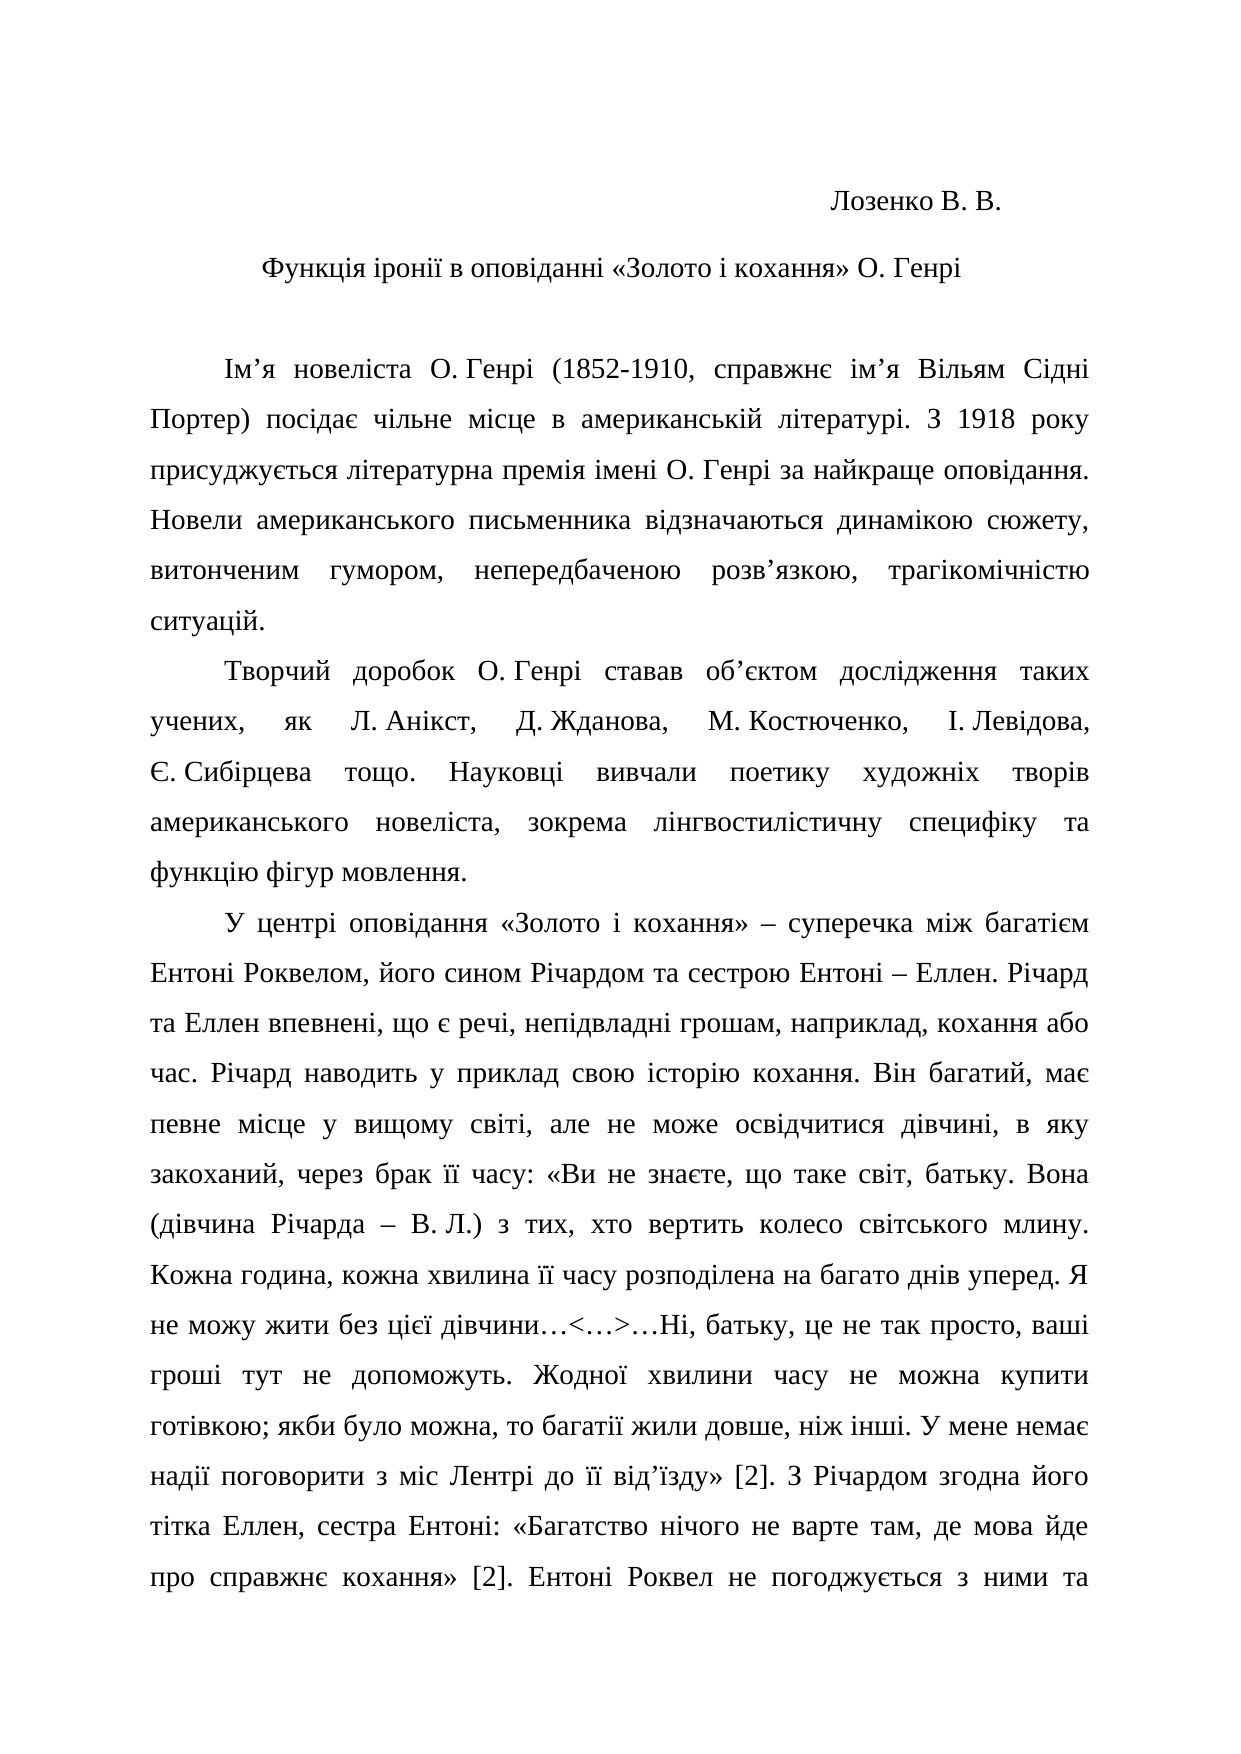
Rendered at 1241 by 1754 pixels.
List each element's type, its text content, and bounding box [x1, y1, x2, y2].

text Лозенко В. В. [225, 183, 1002, 217]
text Функція іронії в оповіданні «Золото і кохання» О. Генрі [225, 251, 1002, 284]
text Творчий доробок О. Генрі ставав об’єктом дослідження таких учених, як Л. Анікст, Д. Жданова, М. Костюченко, І. Левідова, Є. Сибірцева тощо. Науковці вивчали поетику художніх творів американського новеліста, зокрема лінгвостилістичну специфіку та функцію фігур мовлення. [150, 653, 1090, 888]
text Ім’я новеліста О. Генрі (1852-1910, справжнє ім’я Вільям Сідні Портер) посідає чільне місце в американській літературі. З 1918 року присуджується літературна премія імені О. Генрі за найкраще оповідання. Новели американського письменника відзначаються динамікою сюжету, витонченим гумором, непередбаченою розв’язкою, трагікомічністю ситуацій. [150, 351, 1090, 636]
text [150, 905, 1090, 1592]
